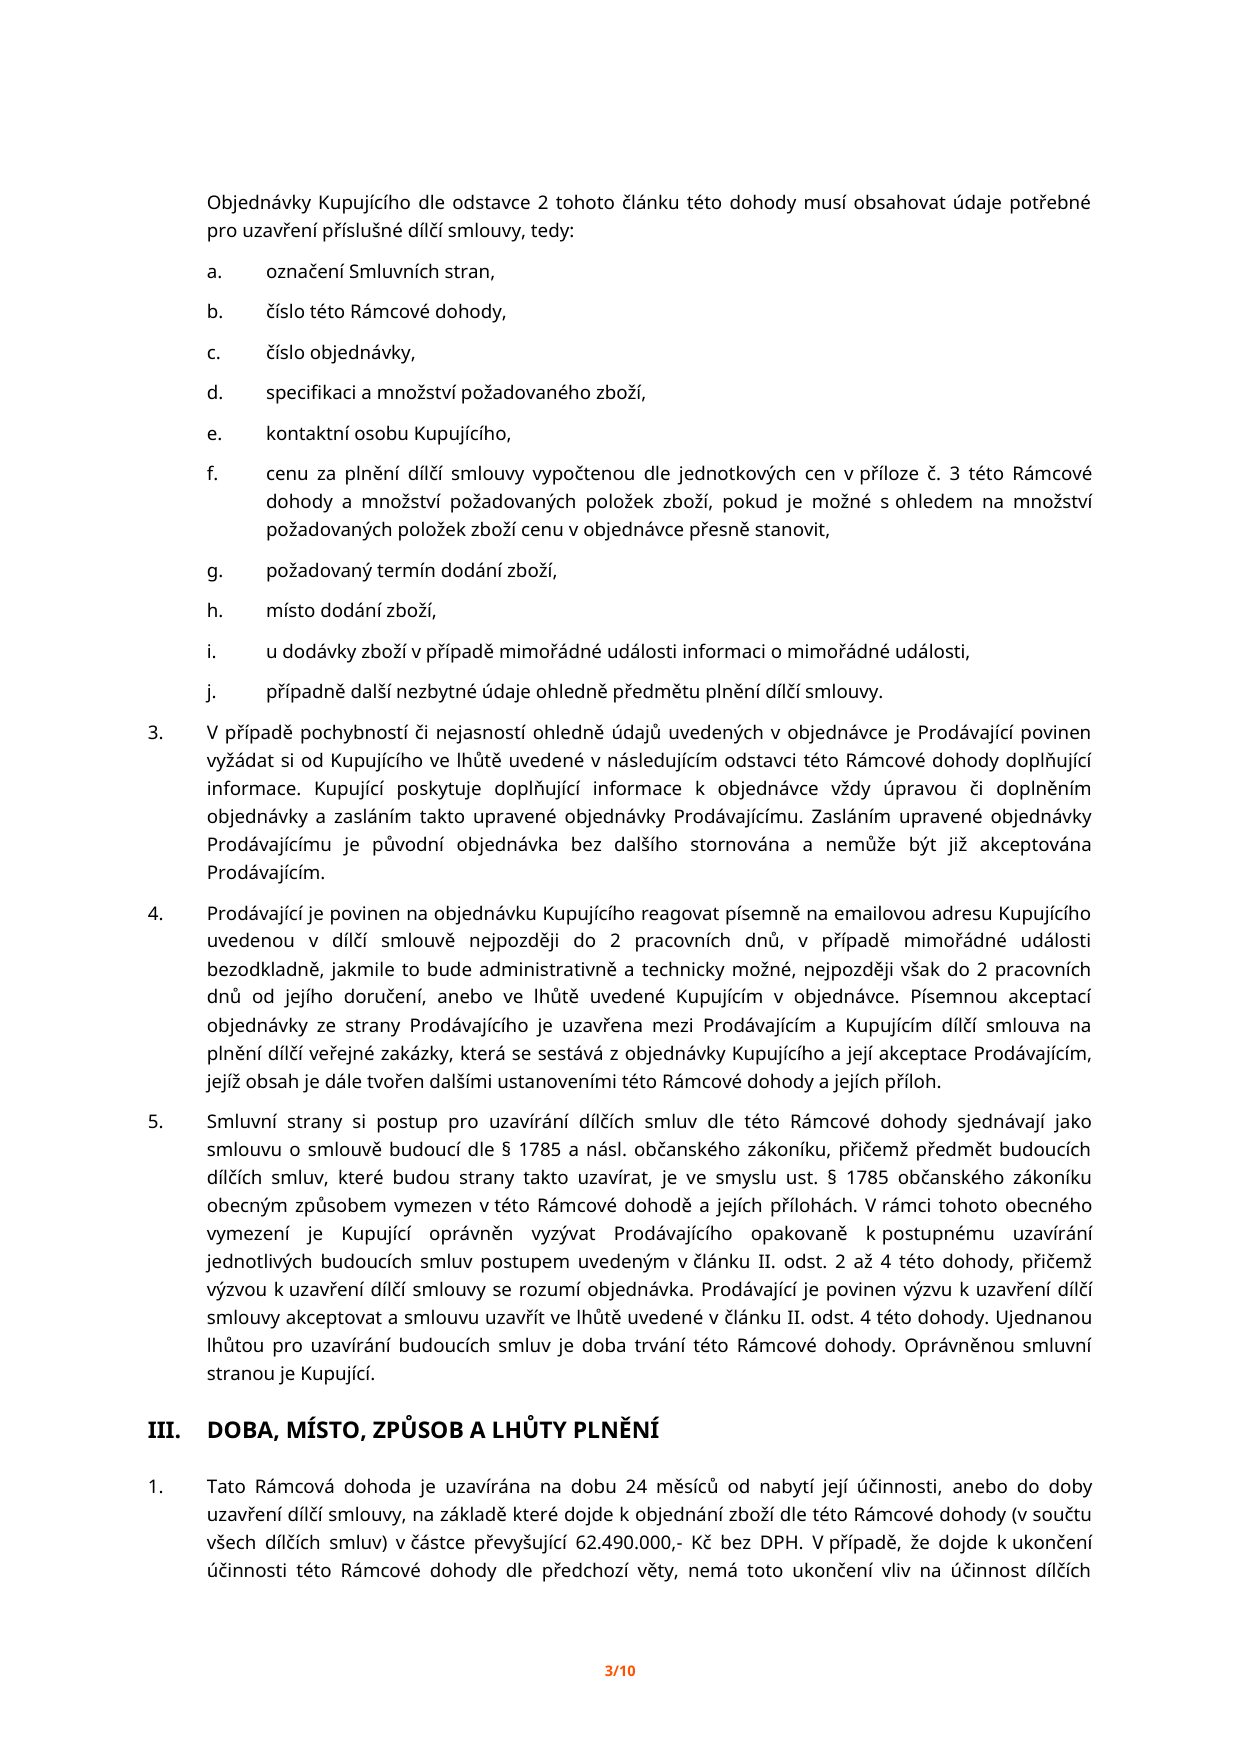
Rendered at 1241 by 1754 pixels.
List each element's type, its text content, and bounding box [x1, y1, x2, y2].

text cenu za plnění dílčí smlouvy vypočtenou dle jednotkových cen v příloze č. 3 této Rámcové dohody a množství požadovaných položek zboží, pokud je možné s ohledem na množství požadovaných položek zboží cenu v objednávce přesně stanovit, [207, 461, 1093, 542]
text Prodávající je povinen na objednávku Kupujícího reagovat písemně na emailovou adresu Kupujícího uvedenou v dílčí smlouvě nejpozději do 2 pracovních dnů, v případě mimořádné události bezodkladně, jakmile to bude administrativně a technicky možné, nejpozději však do 2 pracovních dnů od jejího doručení, anebo ve lhůtě uvedené Kupujícím v objednávce. Písemnou akceptací objednávky ze strany Prodávajícího je uzavřena mezi Prodávajícím a Kupujícím dílčí smlouva na plnění dílčí veřejné zakázky, která se sestává z objednávky Kupujícího a její akceptace Prodávajícím, jejíž obsah je dále tvořen dalšími ustanoveními této Rámcové dohody a jejích příloh. [148, 900, 1093, 1093]
text Objednávky Kupujícího dle odstavce 2 tohoto článku této dohody musí obsahovat údaje potřebné pro uzavření příslušné dílčí smlouvy, tedy: [207, 189, 1093, 243]
text číslo objednávky, [207, 339, 1093, 364]
text požadovaný termín dodání zboží, [207, 557, 1093, 583]
text V případě pochybností či nejasností ohledně údajů uvedených v objednávce je Prodávající povinen vyžádat si od Kupujícího ve lhůtě uvedené v následujícím odstavci této Rámcové dohody doplňující informace. Kupující poskytuje doplňující informace k objednávce vždy úpravou či doplněním objednávky a zasláním takto upravené objednávky Prodávajícímu. Zasláním upravené objednávky Prodávajícímu je původní objednávka bez dalšího stornována a nemůže být již akceptována Prodávajícím. [148, 719, 1093, 885]
text specifikaci a množství požadovaného zboží, [207, 379, 1093, 405]
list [148, 1473, 1093, 1583]
text u dodávky zboží v případě mimořádné události informaci o mimořádné události, [207, 638, 1093, 664]
text Smluvní strany si postup pro uzavírání dílčích smluv dle této Rámcové dohody sjednávají jako smlouvu o smlouvě budoucí dle § 1785 a násl. občanského zákoníku, přičemž předmět budoucích dílčích smluv, které budou strany takto uzavírat, je ve smyslu ust. § 1785 občanského zákoníku obecným způsobem vymezen v této Rámcové dohodě a jejích přílohách. V rámci tohoto obecného vymezení je Kupující oprávněn vyzývat Prodávajícího opakovaně k postupnému uzavírání jednotlivých budoucích smluv postupem uvedeným v článku II. odst. 2 až 4 této dohody, přičemž výzvou k uzavření dílčí smlouvy se rozumí objednávka. Prodávající je povinen výzvu k uzavření dílčí smlouvy akceptovat a smlouvu uzavřít ve lhůtě uvedené v článku II. odst. 4 této dohody. Ujednanou lhůtou pro uzavírání budoucích smluv je doba trvání této Rámcové dohody. Oprávněnou smluvní stranou je Kupující. [148, 1108, 1093, 1386]
text DOBA, MÍSTO, ZPŮSOB A LHŮTY PLNĚNÍ [148, 1414, 1093, 1445]
text číslo této Rámcové dohody, [207, 298, 1093, 324]
text označení Smluvních stran, [207, 258, 1093, 283]
text kontaktní osobu Kupujícího, [207, 420, 1093, 446]
text případně další nezbytné údaje ohledně předmětu plnění dílčí smlouvy. [207, 679, 1093, 704]
text místo dodání zboží, [207, 598, 1093, 623]
